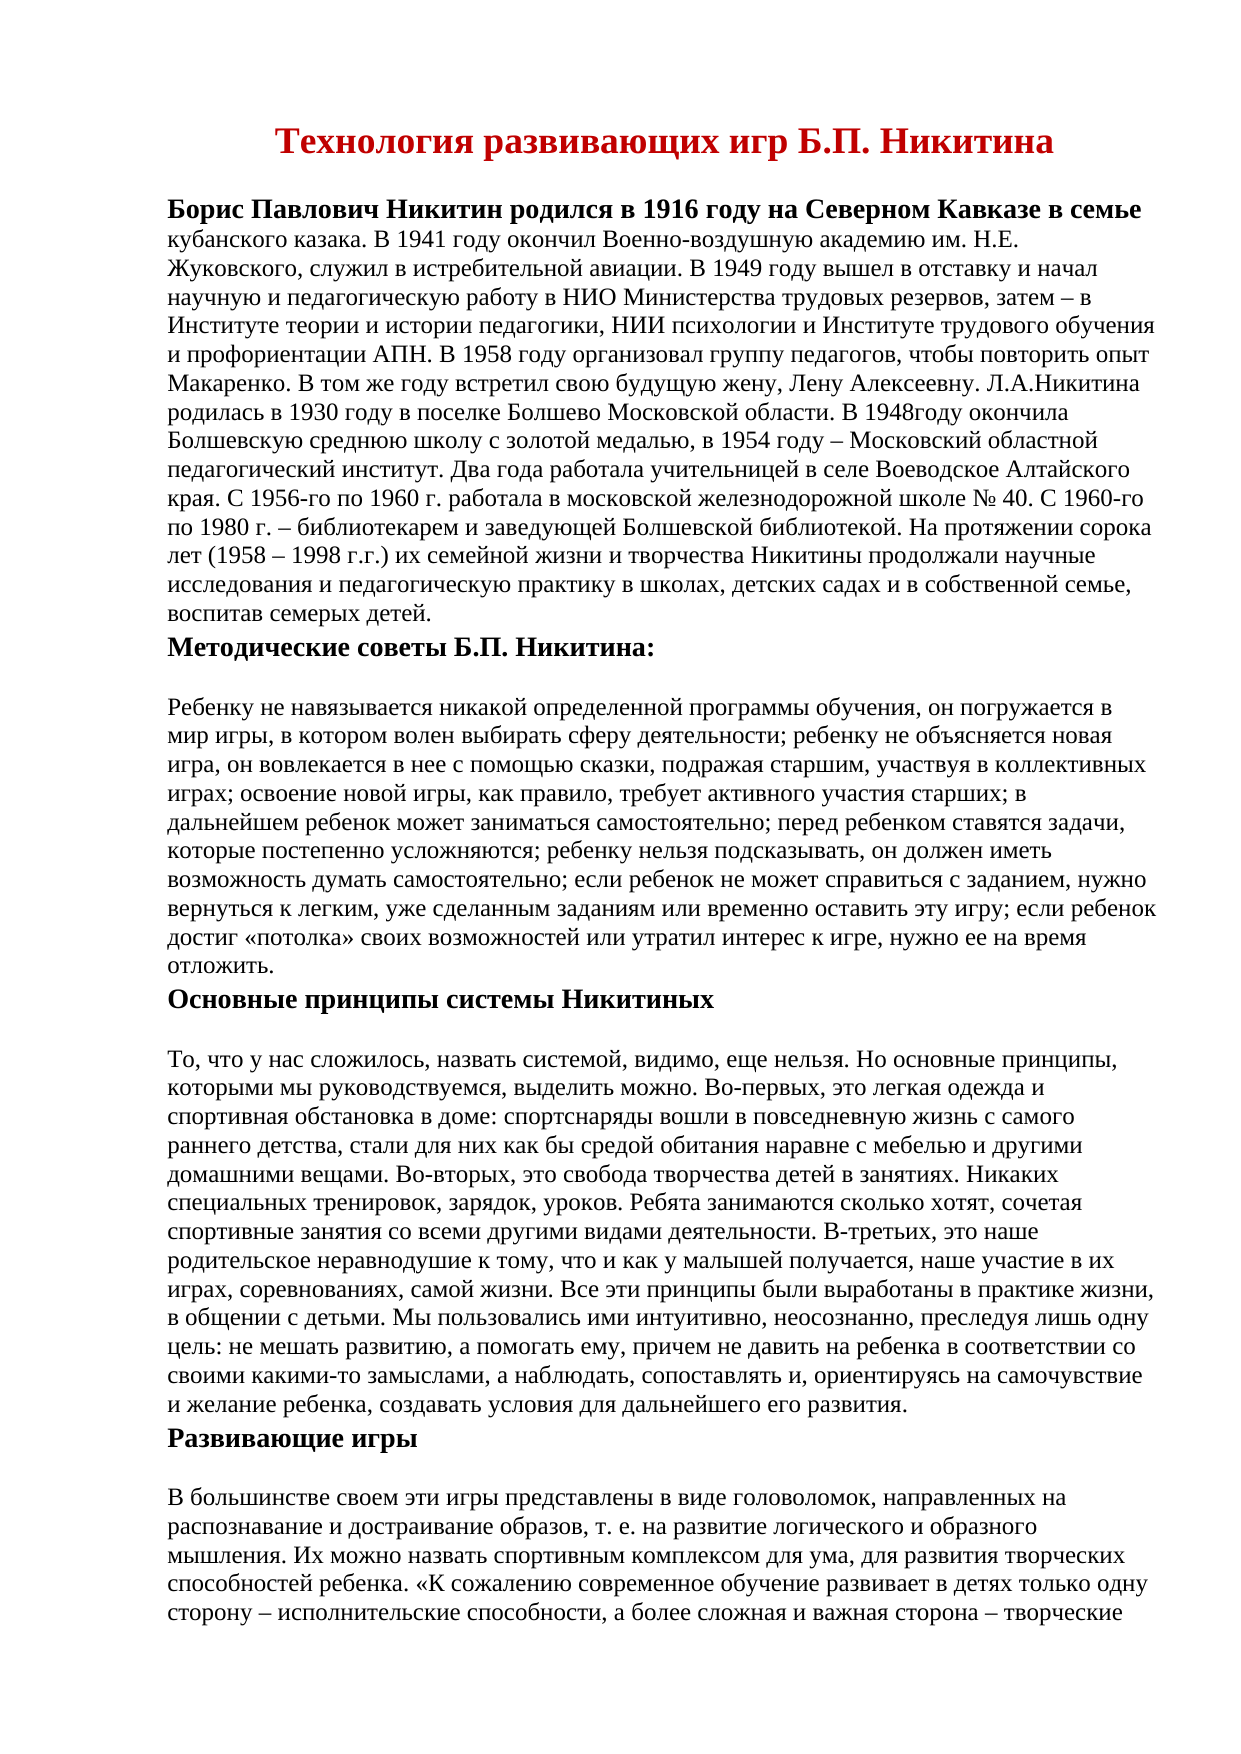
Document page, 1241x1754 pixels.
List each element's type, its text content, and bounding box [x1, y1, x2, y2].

text Технология развивающих игр Б.П. Никитина [177, 118, 1152, 161]
table_cell Основные принципы системы Никитиных То, что у нас сложилось, назвать системой, видимо, еще нельзя. Но основные принципы, которыми мы руководствуемся, выделить можно. Во-первых, это легкая одежда и спортивная обстановка в доме: спортснаряды вошли в повседневную жизнь с самого раннего детства, стали для них как бы средой обитания наравне с мебелью и другими домашними вещами. Во-вторых, это свобода творчества детей в занятиях. Никаких специальных тренировок, зарядок, уроков. Ребята занимаются сколько хотят, сочетая спортивные занятия со всеми другими видами деятельности. В-третьих, это наше родительское неравнодушие к тому, что и как у малышей получается, наше участие в их играх, соревнованиях, самой жизни. Все эти принципы были выработаны в практике жизни, в общении с детьми. Мы пользовались ими интуитивно, неосознанно, преследуя лишь одну цель: не мешать развитию, а помогать ему, причем не давить на ребенка в соответствии со своими какими-то замыслами, а наблюдать, сопоставлять и, ориентируясь на самочувствие и желание ребенка, создавать условия для дальнейшего его развития. [166, 981, 1159, 1419]
table_cell Борис Павлович Никитин родился в 1916 году на Северном Кавказе в семье кубанского казака. В 1941 году окончил Военно-воздушную академию им. Н.Е. Жуковского, служил в истребительной авиации. В 1949 году вышел в отставку и начал научную и педагогическую работу в НИО Министерства трудовых резервов, затем – в Институте теории и истории педагогики, НИИ психологии и Институте трудового обучения и профориентации АПН. В 1958 году организовал группу педагогов, чтобы повторить опыт Макаренко. В том же году встретил свою будущую жену, Лену Алексеевну. Л.А.Никитина родилась в 1930 году в поселке Болшево Московской области. В 1948году окончила Болшевскую среднюю школу с золотой медалью, в 1954 году – Московский областной педагогический институт. Два года работала учительницей в селе Воеводское Алтайского края. С 1956-го по 1960 г. работала в московской железнодорожной школе № 40. С 1960-го по 1980 г. – библиотекарем и заведующей Болшевской библиотекой. На протяжении сорока лет (1958 – 1998 г.г.) их семейной жизни и творчества Никитины продолжали научные исследования и педагогическую практику в школах, детских садах и в собственной семье, воспитав семерых детей. [166, 190, 1159, 628]
table_cell Методические советы Б.П. Никитина: Ребенку не навязывается никакой определенной программы обучения, он погружается в мир игры, в котором волен выбирать сферу деятельности; ребенку не объясняется новая игра, он вовлекается в нее с помощью сказки, подражая старшим, участвуя в коллективных играх; освоение новой игры, как правило, требует активного участия старших; в дальнейшем ребенок может заниматься самостоятельно; перед ребенком ставятся задачи, которые постепенно усложняются; ребенку нельзя подсказывать, он должен иметь возможность думать самостоятельно; если ребенок не может справиться с заданием, нужно вернуться к легким, уже сделанным заданиям или временно оставить эту игру; если ребенок достиг «потолка» своих возможностей или утратил интерес к игре, нужно ее на время отложить. [166, 629, 1159, 981]
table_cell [166, 1419, 1159, 1627]
